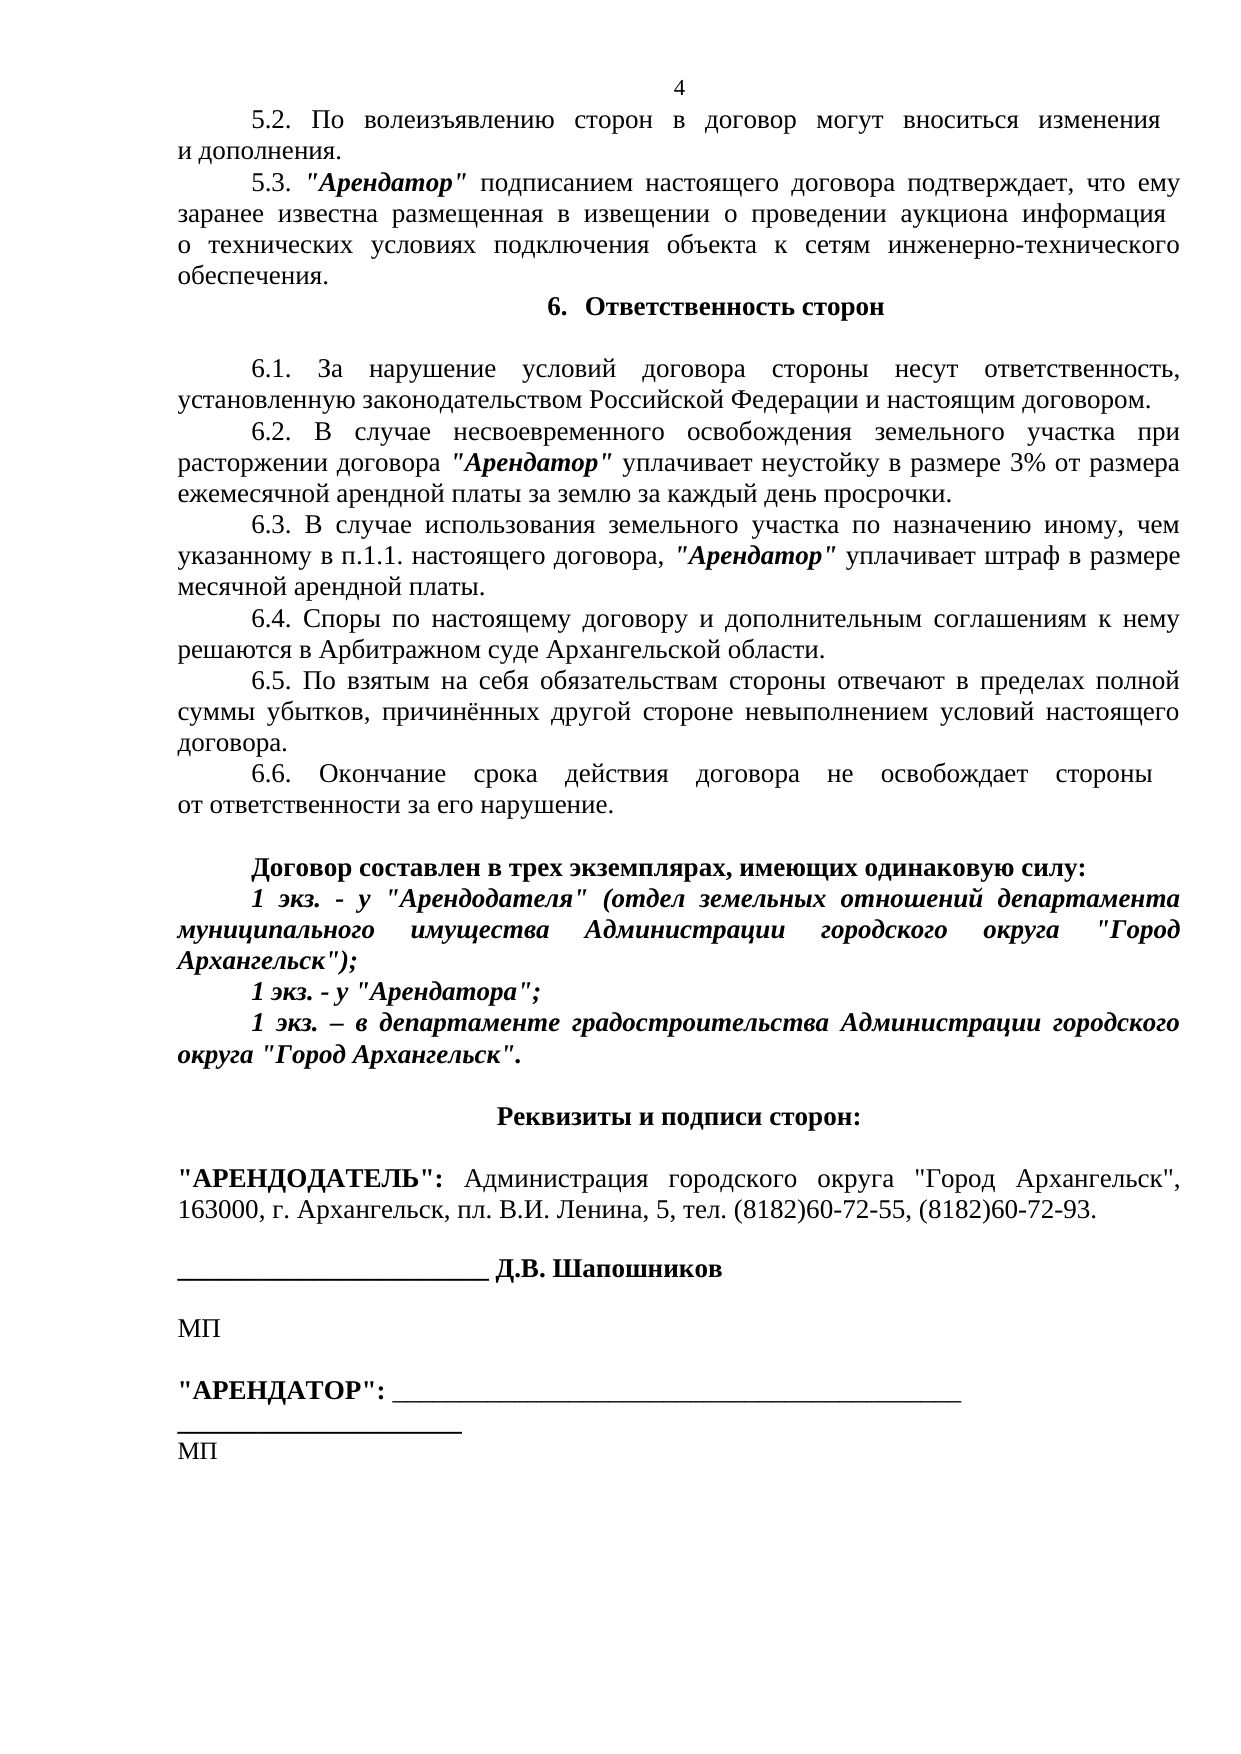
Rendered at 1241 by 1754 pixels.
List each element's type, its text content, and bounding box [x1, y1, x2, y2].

text 1 экз. - у "Арендодателя" (отдел земельных отношений департамента муниципального имущества Администрации городского округа "Город Архангельск"); [177, 882, 1181, 975]
text Договор составлен в трех экземплярах, имеющих одинаковую силу: [177, 851, 1181, 882]
text _____________________ [177, 1405, 1181, 1436]
text 6.1. За нарушение условий договора стороны несут ответственность, установленную законодательством Российской Федерации и настоящим договором. [177, 352, 1181, 415]
text 5.2. По волеизъявлению сторон в договор могут вноситься изменения и дополнения. [177, 103, 1181, 166]
text Реквизиты и подписи сторон: [177, 1100, 1181, 1131]
text МП [177, 1436, 1181, 1465]
text _______________________ Д.В. Шапошников [177, 1253, 1181, 1284]
text "АРЕНДОДАТЕЛЬ": Администрация городского округа "Город Архангельск", 163000, г. Архангельск, пл. В.И. Ленина, 5, тел. (8182)60-72-55, (8182)60-72-93. [177, 1162, 1181, 1224]
text 6.2. В случае несвоевременного освобождения земельного участка при расторжении договора "Арендатор" уплачивает неустойку в размере 3% от размера ежемесячной арендной платы за землю за каждый день просрочки. [177, 415, 1181, 508]
text 1 экз. - у "Арендатора"; [177, 975, 1181, 1007]
text 1 экз. – в департаменте градостроительства Администрации городского округа "Город Архангельск". [177, 1007, 1181, 1069]
text "АРЕНДАТОР": __________________________________________ [177, 1374, 1181, 1405]
text 6.4. Споры по настоящему договору и дополнительным соглашениям к нему решаются в Арбитражном суде Архангельской области. [177, 602, 1181, 664]
text 6.6. Окончание срока действия договора не освобождает стороны от ответственности за его нарушение. [177, 757, 1181, 820]
list Ответственность сторон [251, 290, 1181, 321]
text 6.5. По взятым на себя обязательствам стороны отвечают в пределах полной суммы убытков, причинённых другой стороне невыполнением условий настоящего договора. [177, 664, 1181, 757]
text 6.3. В случае использования земельного участка по назначению иному, чем указанному в п.1.1. настоящего договора, "Арендатор" уплачивает штраф в размере месячной арендной платы. [177, 508, 1181, 602]
text МП [177, 1312, 1181, 1343]
text 5.3. "Арендатор" подписанием настоящего договора подтверждает, что ему заранее известна размещенная в извещении о проведении аукциона информация о технических условиях подключения объекта к сетям инженерно-технического обеспечения. [177, 166, 1181, 290]
